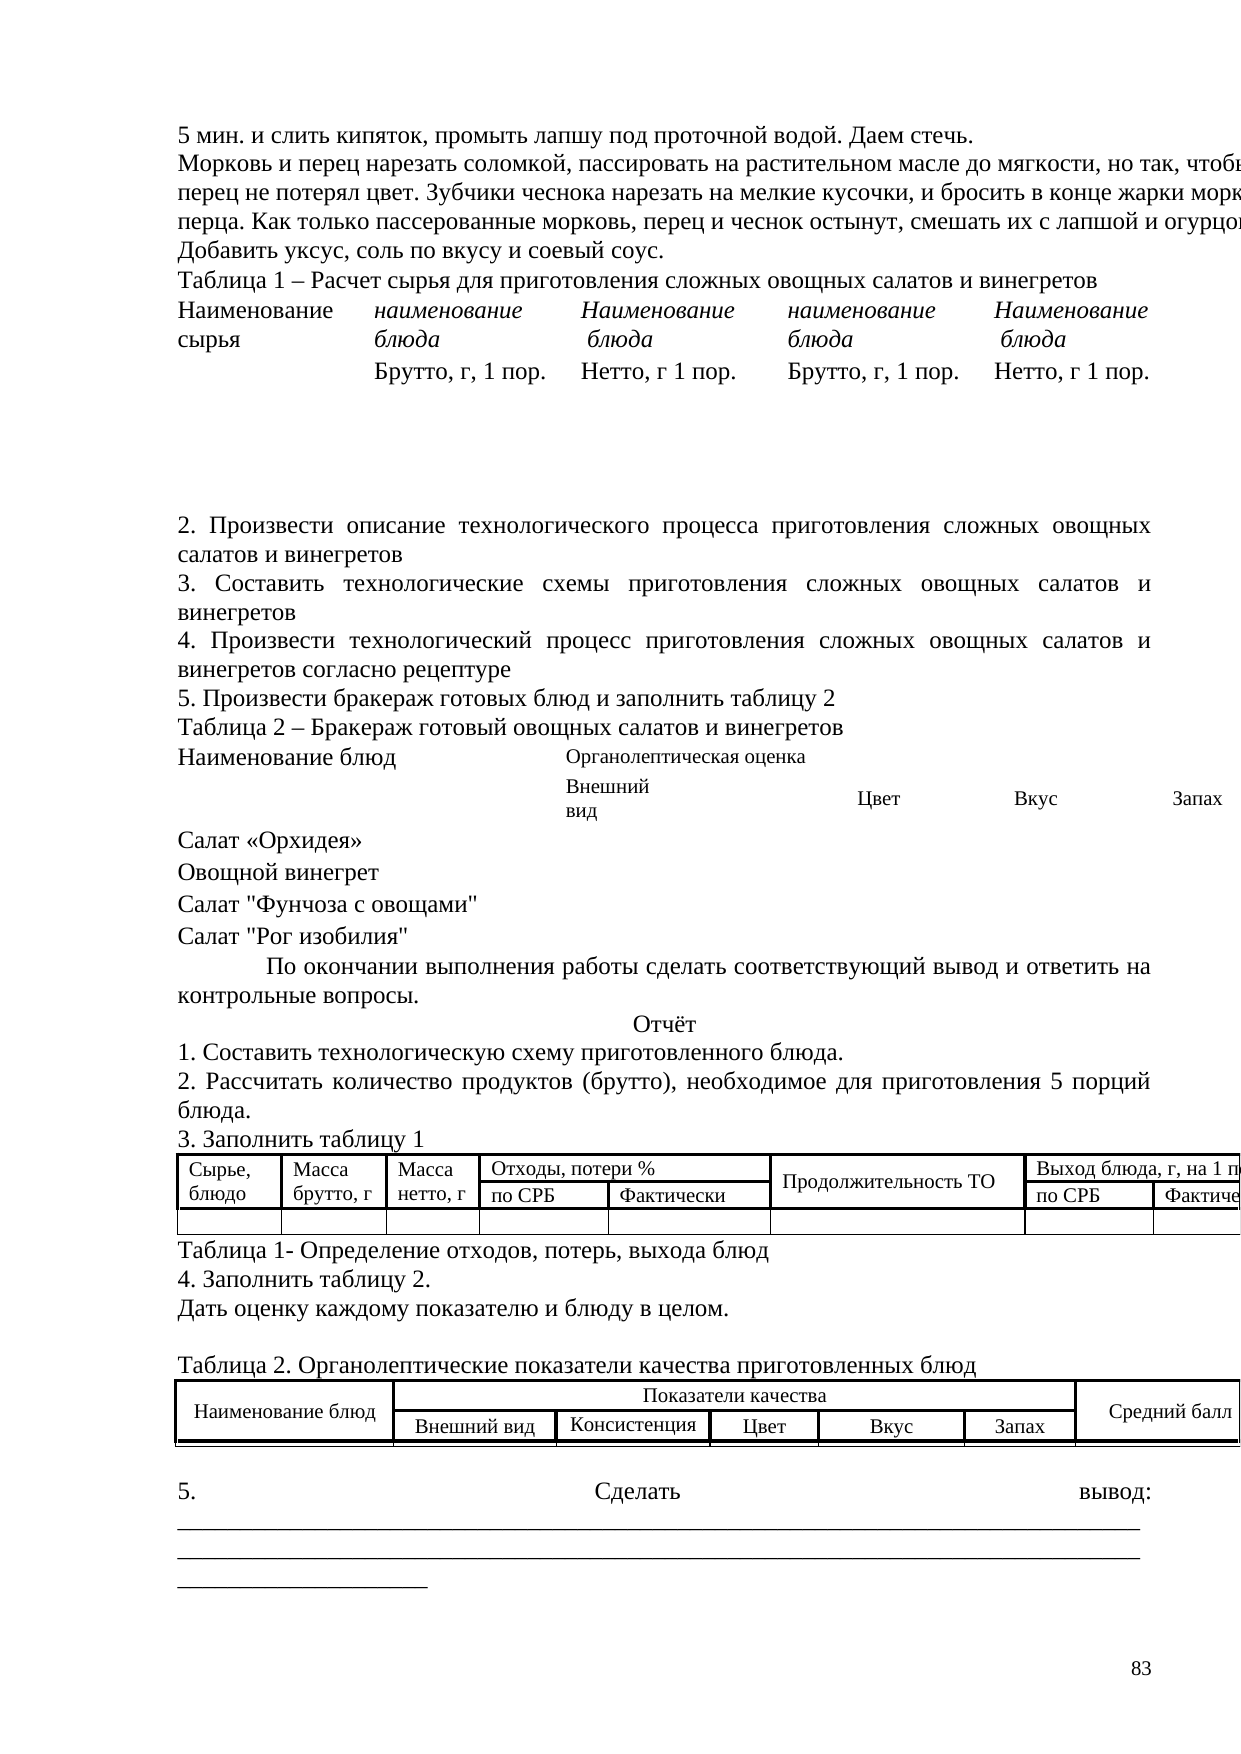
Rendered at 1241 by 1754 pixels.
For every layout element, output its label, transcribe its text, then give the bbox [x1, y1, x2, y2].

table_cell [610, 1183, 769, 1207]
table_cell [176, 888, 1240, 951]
text Таблица 1- Определение отходов, потерь, выхода блюд [177, 1235, 1152, 1264]
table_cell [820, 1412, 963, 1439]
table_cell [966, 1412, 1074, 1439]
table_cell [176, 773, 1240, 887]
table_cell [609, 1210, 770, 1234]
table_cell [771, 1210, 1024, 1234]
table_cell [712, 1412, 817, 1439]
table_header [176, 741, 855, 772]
text Таблица 2 – Бракераж готовый овощных салатов и винегретов [177, 712, 1152, 741]
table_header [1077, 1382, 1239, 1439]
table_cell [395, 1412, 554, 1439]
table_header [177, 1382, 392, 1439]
text Таблица 2. Органолептические показатели качества приготовленных блюд [177, 1350, 1152, 1379]
text 3. Составить технологические схемы приготовления сложных овощных салатов и винегретов [177, 568, 1152, 626]
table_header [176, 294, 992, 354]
text 3. Заполнить таблицу 1 [177, 1124, 1152, 1152]
text Таблица 1 – Расчет сырья для приготовления сложных овощных салатов и винегретов [177, 265, 1152, 294]
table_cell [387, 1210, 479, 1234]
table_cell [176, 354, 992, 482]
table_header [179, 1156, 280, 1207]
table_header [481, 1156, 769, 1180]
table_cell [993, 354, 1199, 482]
text 4. Заполнить таблицу 2. [177, 1264, 1152, 1293]
text Дать оценку каждому показателю и блюду в целом. [177, 1293, 1152, 1321]
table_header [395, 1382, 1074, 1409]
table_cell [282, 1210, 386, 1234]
text 4. Произвести технологический процесс приготовления сложных овощных салатов и винегретов согласно рецептуре [177, 626, 1152, 683]
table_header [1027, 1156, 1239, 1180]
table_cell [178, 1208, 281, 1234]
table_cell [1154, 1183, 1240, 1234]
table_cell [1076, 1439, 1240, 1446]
text 5. Произвести бракераж готовых блюд и заполнить таблицу 2 [177, 683, 1152, 712]
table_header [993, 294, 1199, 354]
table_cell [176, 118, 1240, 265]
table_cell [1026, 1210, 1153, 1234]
text 2. Произвести описание технологического процесса приготовления сложных овощных салатов и винегретов [177, 511, 1152, 568]
text Отчёт [177, 1009, 1152, 1037]
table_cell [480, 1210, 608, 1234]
text 1. Составить технологическую схему приготовленного блюда. [177, 1037, 1152, 1066]
text 2. Рассчитать количество продуктов (брутто), необходимое для приготовления 5 порций блюда. [177, 1066, 1152, 1124]
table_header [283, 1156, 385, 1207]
text 5. Сделать вывод: ______________________________________________________________________________________________________________________________________________________________________________ [177, 1476, 1152, 1591]
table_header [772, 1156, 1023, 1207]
text По окончании выполнения работы сделать соответствующий вывод и ответить на контрольные вопросы. [177, 951, 1152, 1009]
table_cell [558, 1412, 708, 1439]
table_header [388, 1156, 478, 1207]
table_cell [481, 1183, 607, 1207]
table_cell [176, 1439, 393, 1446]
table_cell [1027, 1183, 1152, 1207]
